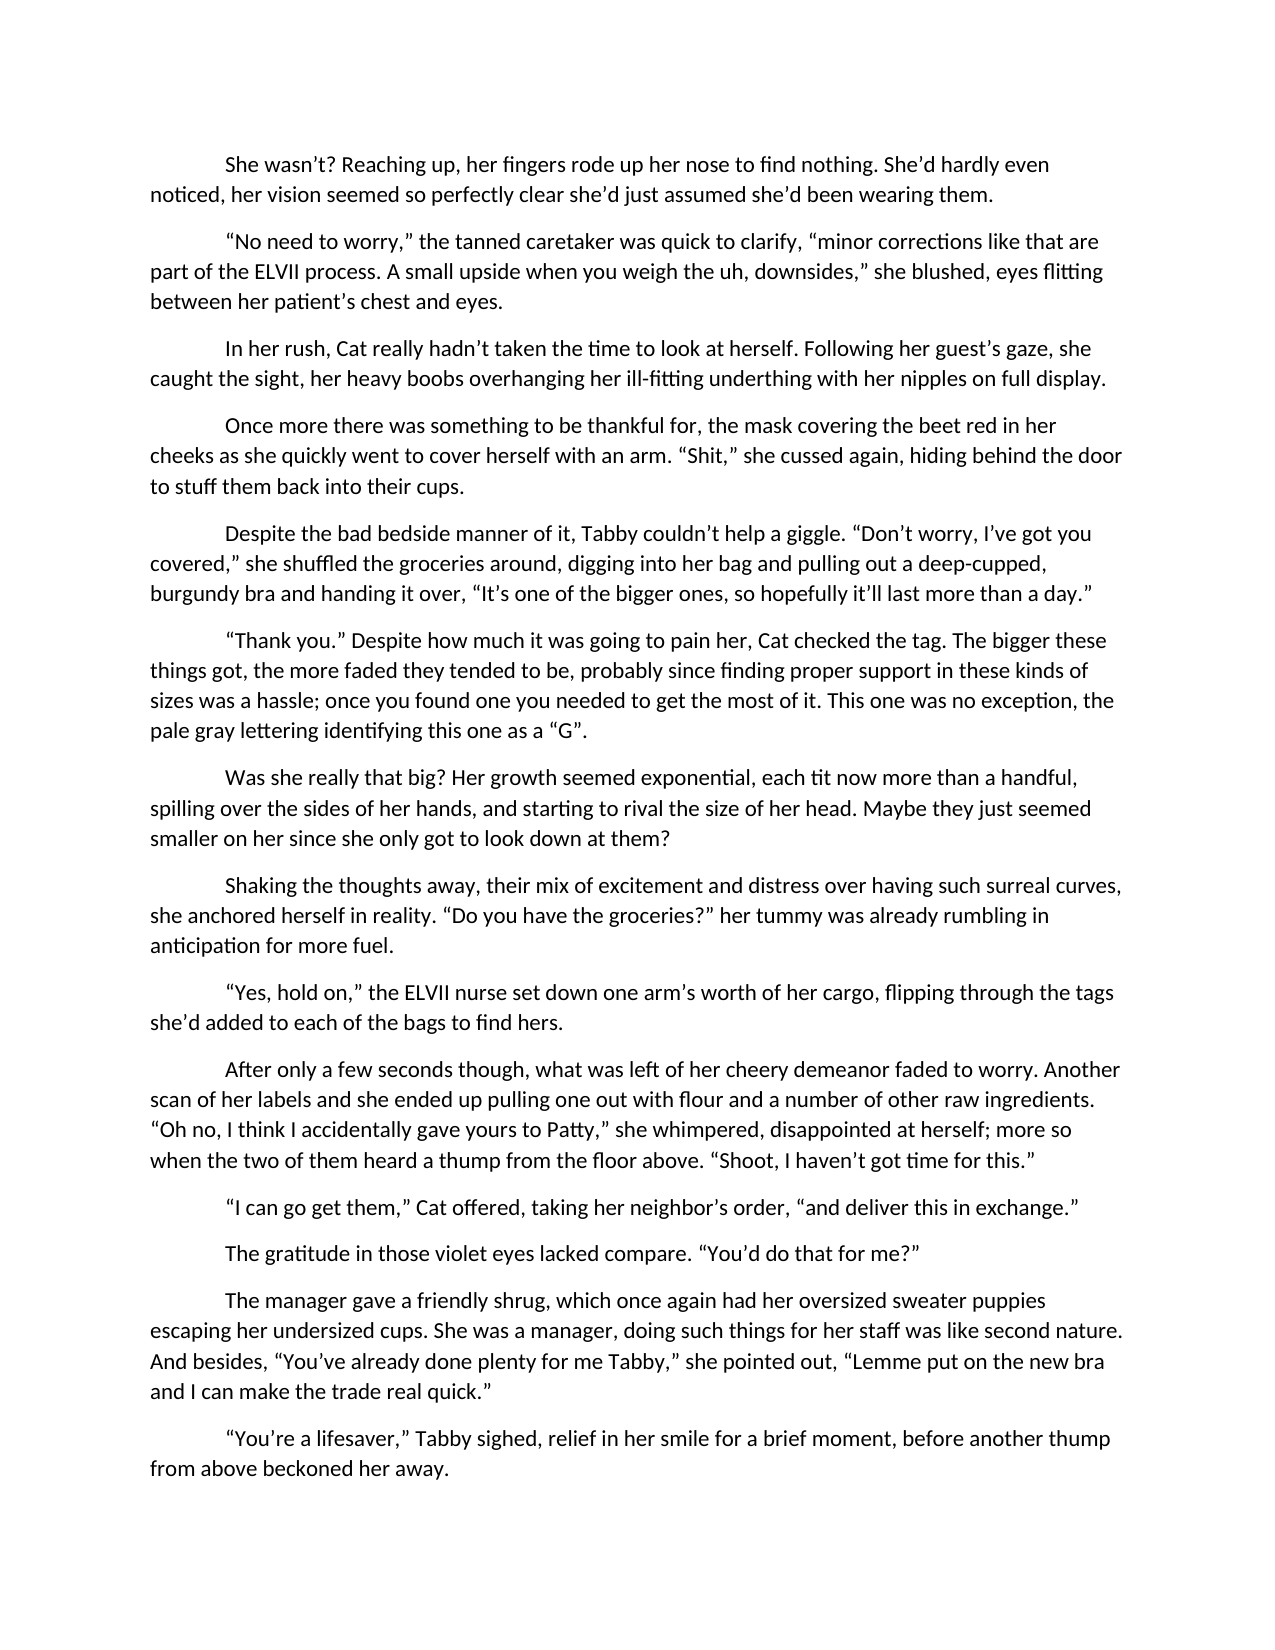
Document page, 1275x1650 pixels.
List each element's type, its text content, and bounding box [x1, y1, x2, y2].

text Once more there was something to be thankful for, the mask covering the beet red in her cheeks as she quickly went to cover herself with an arm. “Shit,” she cussed again, hiding behind the door to stuff them back into their cups. [150, 411, 1125, 500]
text The gratitude in those violet eyes lacked compare. “You’d do that for me?” [150, 1239, 1125, 1268]
text She wasn’t? Reaching up, her fingers rode up her nose to find nothing. She’d hardly even noticed, her vision seemed so perfectly clear she’d just assumed she’d been wearing them. [150, 150, 1125, 208]
text Was she really that big? Her growth seemed exponential, each tit now more than a handful, spilling over the sides of her hands, and starting to rival the size of her head. Maybe they just seemed smaller on her since she only got to look down at them? [150, 763, 1125, 852]
text “Thank you.” Despite how much it was going to pain her, Cat checked the tag. The bigger these things got, the more faded they tended to be, probably since finding proper support in these kinds of sizes was a hassle; once you found one you needed to get the most of it. This one was no exception, the pale gray lettering identifying this one as a “G”. [150, 626, 1125, 745]
text The manager gave a friendly shrug, which once again had her oversized sweater puppies escaping her undersized cups. She was a manager, doing such things for her staff was like second nature. And besides, “You’ve already done plenty for me Tabby,” she pointed out, “Lemme put on the new bra and I can make the trade real quick.” [150, 1286, 1125, 1405]
text In her rush, Cat really hadn’t taken the time to look at herself. Following her guest’s gaze, she caught the sight, her heavy boobs overhanging her ill-fitting underthing with her nipples on full display. [150, 334, 1125, 393]
text After only a few seconds though, what was left of her cheery demeanor faded to worry. Another scan of her labels and she ended up pulling one out with flour and a number of other raw ingredients. “Oh no, I think I accidentally gave yours to Patty,” she whimpered, disappointed at herself; more so when the two of them heard a thump from the floor above. “Shoot, I haven’t got time for this.” [150, 1055, 1125, 1174]
text “Yes, hold on,” the ELVII nurse set down one arm’s worth of her cargo, flipping through the tags she’d added to each of the bags to find hers. [150, 978, 1125, 1036]
text Shaking the thoughts away, their mix of excitement and distress over having such surreal curves, she anchored herself in reality. “Do you have the groceries?” her tummy was already rumbling in anticipation for more fuel. [150, 871, 1125, 959]
text “You’re a lifesaver,” Tabby sighed, relief in her smile for a brief moment, before another thump from above beckoned her away. [150, 1424, 1125, 1482]
text “I can go get them,” Cat offered, taking her neighbor’s order, “and deliver this in exchange.” [150, 1193, 1125, 1221]
text “No need to worry,” the tanned caretaker was quick to clarify, “minor corrections like that are part of the ELVII process. A small upside when you weigh the uh, downsides,” she blushed, eyes flitting between her patient’s chest and eyes. [150, 227, 1125, 316]
text Despite the bad bedside manner of it, Tabby couldn’t help a giggle. “Don’t worry, I’ve got you covered,” she shuffled the groceries around, digging into her bag and pulling out a deep-cupped, burgundy bra and handing it over, “It’s one of the bigger ones, so hopefully it’ll last more than a day.” [150, 519, 1125, 607]
